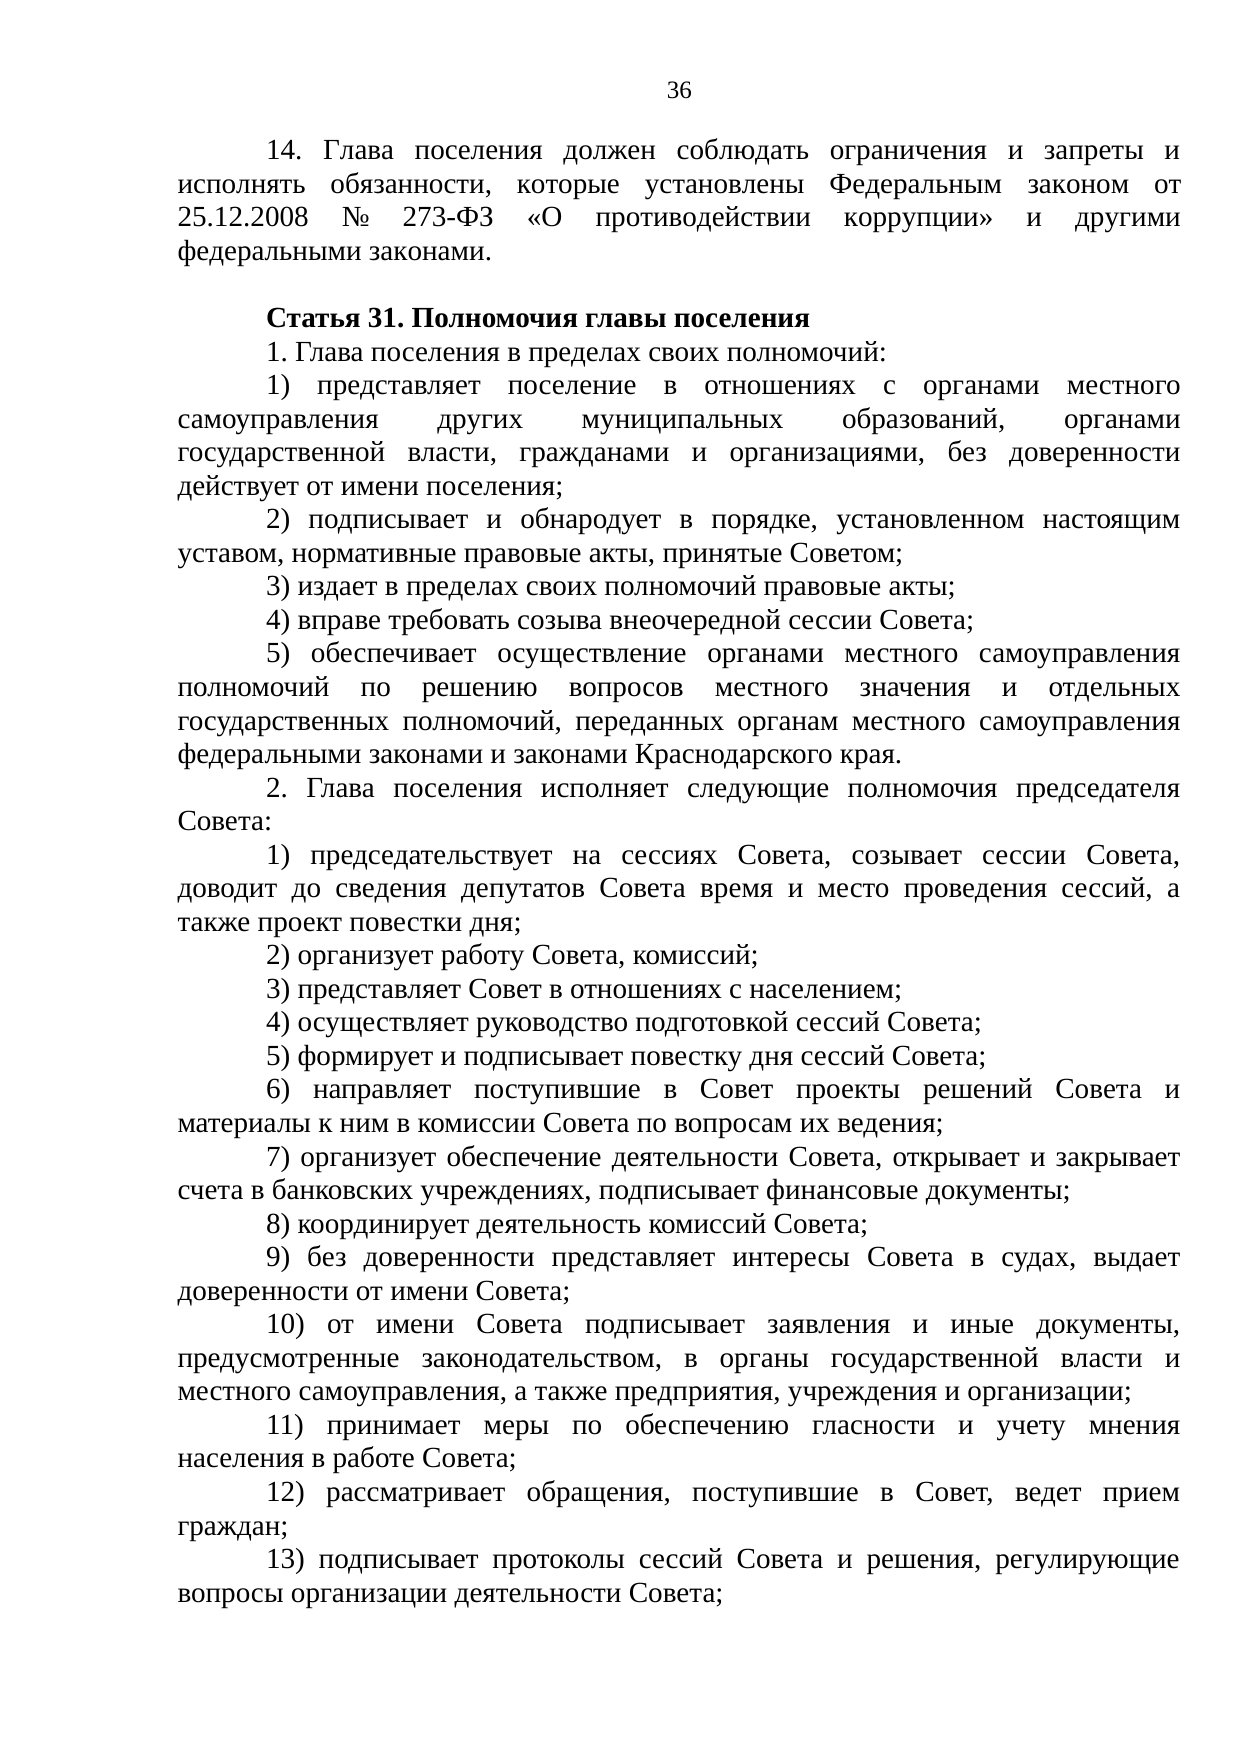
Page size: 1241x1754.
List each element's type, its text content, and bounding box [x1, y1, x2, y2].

text 7) организует обеспечение деятельности Совета, открывает и закрывает счета в банковских учреждениях, подписывает финансовые документы; [177, 1139, 1181, 1206]
text 10) от имени Совета подписывает заявления и иные документы, предусмотренные законодательством, в органы государственной власти и местного самоуправления, а также предприятия, учреждения и организации; [177, 1306, 1181, 1407]
text 3) издает в пределах своих полномочий правовые акты; [177, 568, 1181, 602]
text 1. Глава поселения в пределах своих полномочий: [177, 334, 1181, 367]
text 2) подписывает и обнародует в порядке, установленном настоящим уставом, нормативные правовые акты, принятые Советом; [177, 501, 1181, 568]
text 4) осуществляет руководство подготовкой сессий Совета; [177, 1004, 1181, 1038]
text 2. Глава поселения исполняет следующие полномочия председателя Совета: [177, 770, 1181, 837]
text 6) направляет поступившие в Совет проекты решений Совета и материалы к ним в комиссии Совета по вопросам их ведения; [177, 1072, 1181, 1139]
text 13) подписывает протоколы сессий Совета и решения, регулирующие вопросы организации деятельности Совета; [177, 1541, 1181, 1608]
text 9) без доверенности представляет интересы Совета в судах, выдает доверенности от имени Совета; [177, 1239, 1181, 1306]
text 12) рассматривает обращения, поступившие в Совет, ведет прием граждан; [177, 1474, 1181, 1541]
text 14. Глава поселения должен соблюдать ограничения и запреты и исполнять обязанности, которые установлены Федеральным законом от 25.12.2008 № 273-ФЗ «О противодействии коррупции» и другими федеральными законами. [177, 132, 1181, 267]
text 5) обеспечивает осуществление органами местного самоуправления полномочий по решению вопросов местного значения и отдельных государственных полномочий, переданных органам местного самоуправления федеральными законами и законами Краснодарского края. [177, 636, 1181, 770]
text 4) вправе требовать созыва внеочередной сессии Совета; [177, 602, 1181, 636]
text 11) принимает меры по обеспечению гласности и учету мнения населения в работе Совета; [177, 1407, 1181, 1474]
text 1) председательствует на сессиях Совета, созывает сессии Совета, доводит до сведения депутатов Совета время и место проведения сессий, а также проект повестки дня; [177, 837, 1181, 937]
text 3) представляет Совет в отношениях с населением; [177, 971, 1181, 1004]
text Статья 31. Полномочия главы поселения [177, 300, 1181, 334]
text 5) формирует и подписывает повестку дня сессий Совета; [177, 1038, 1181, 1072]
text 2) организует работу Совета, комиссий; [177, 937, 1181, 971]
text 8) координирует деятельность комиссий Совета; [177, 1206, 1181, 1239]
text 1) представляет поселение в отношениях с органами местного самоуправления других муниципальных образований, органами государственной власти, гражданами и организациями, без доверенности действует от имени поселения; [177, 367, 1181, 501]
